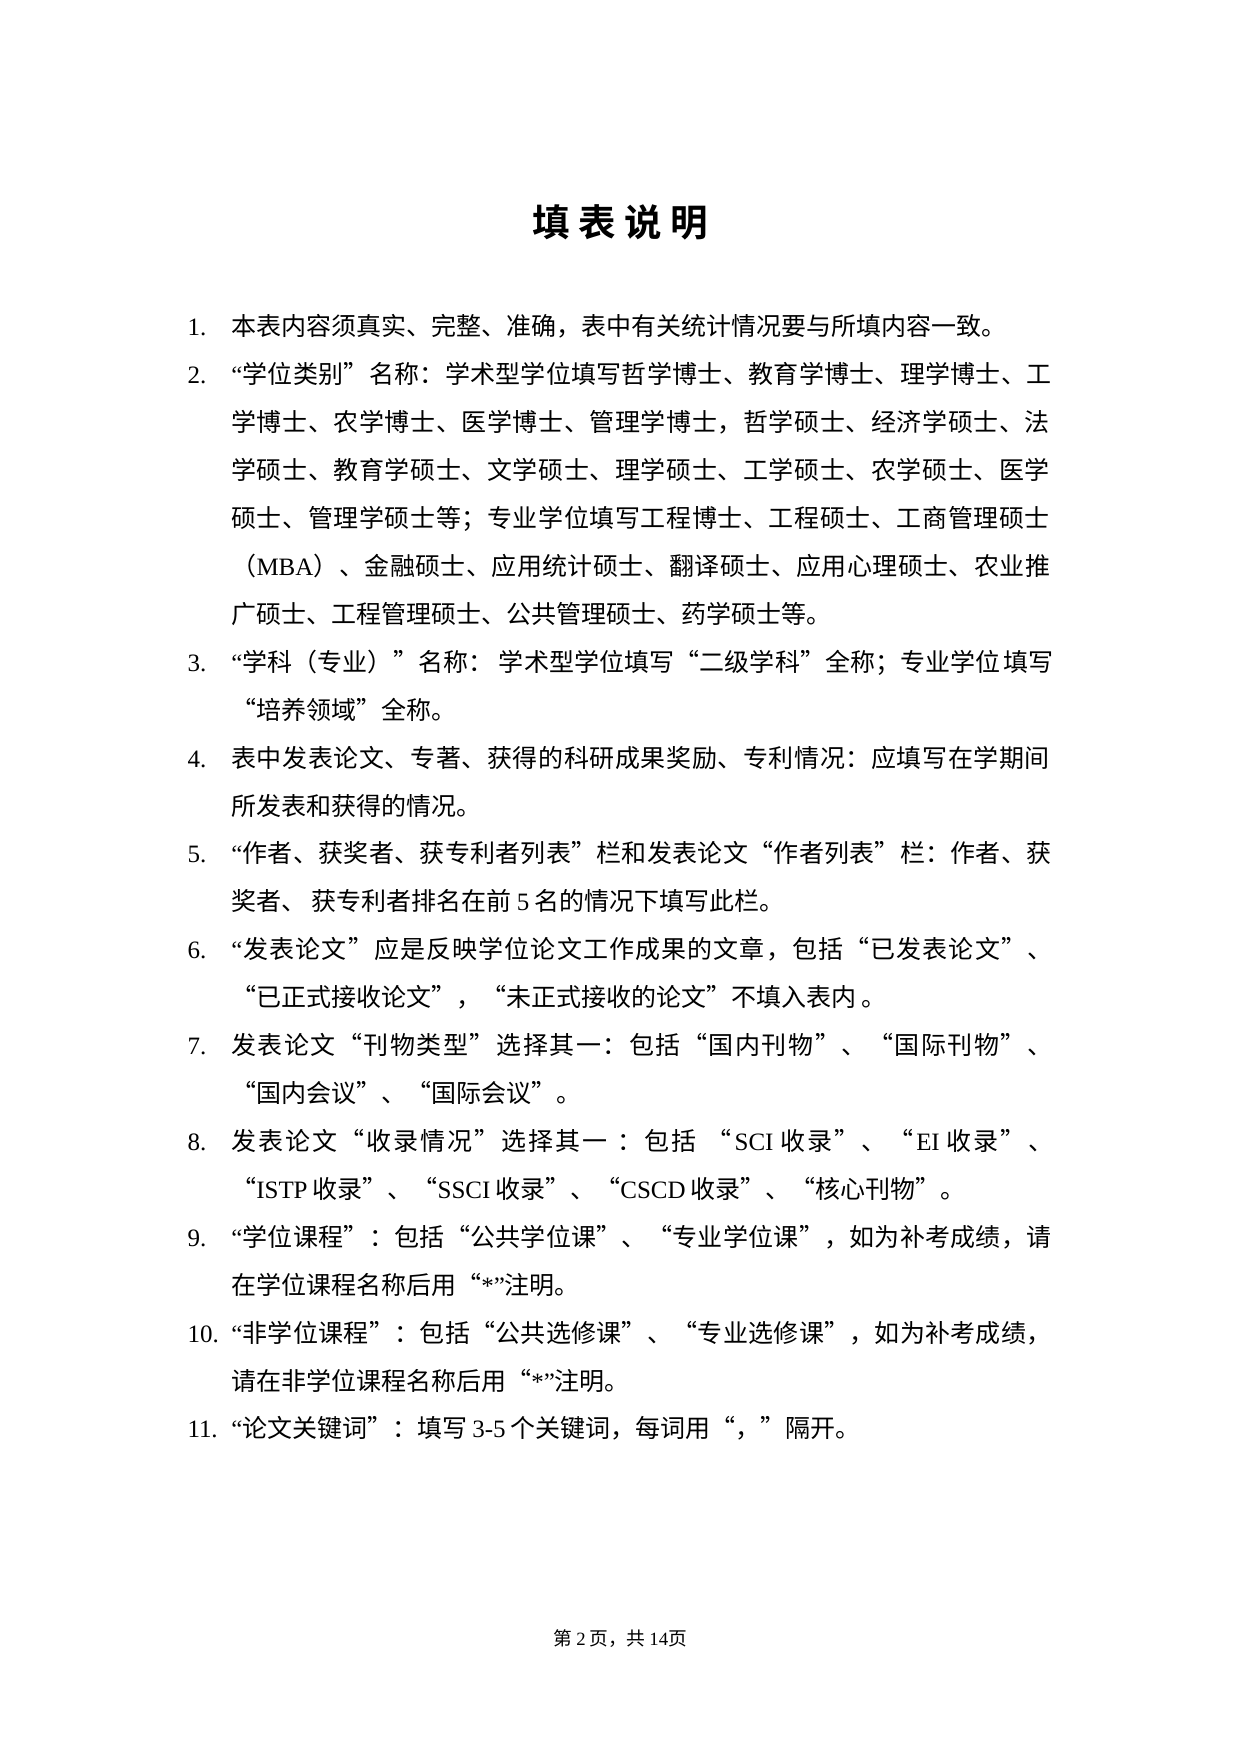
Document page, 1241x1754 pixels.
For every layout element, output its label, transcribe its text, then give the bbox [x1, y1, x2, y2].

list “作者、获奖者、获专利者列表”栏和发表论文“作者列表”栏：作者、获奖者、 获专利者排名在前5名的情况下填写此栏。 [187, 824, 1053, 920]
list 本表内容须真实、完整、准确，表中有关统计情况要与所填内容一致。 [187, 297, 1053, 345]
list “学位课程”：包括“公共学位课”、“专业学位课”，如为补考成绩，请在学位课程名称后用“*”注明。 [187, 1208, 1053, 1304]
list “发表论文”应是反映学位论文工作成果的文章，包括“已发表论文”、“已正式接收论文”，“未正式接收的论文”不填入表内 。 [187, 920, 1053, 1016]
list “非学位课程”：包括“公共选修课”、“专业选修课”，如为补考成绩，请在非学位课程名称后用“*”注明。 [187, 1304, 1053, 1399]
list 发表论文“刊物类型”选择其一：包括“国内刊物”、“国际刊物”、“国内会议”、“国际会议”。 [187, 1016, 1053, 1112]
list “论文关键词”：填写3-5个关键词，每词用“，”隔开。 [187, 1399, 1053, 1447]
list “学位类别”名称：学术型学位填写哲学博士、教育学博士、理学博士、工学博士、博士、医学博士、博士，哲学硕士、经济学硕士、法学硕士、教育学硕士、文学硕士、理学硕士、工学硕士、农学硕士、医学硕士、管理学硕士等；专业学位填写工程博士、工程硕士、工商管理硕士（MBA）、金融硕士、应用统计硕士、翻译硕士、应用心理硕士、农业推广硕士、工程管理硕士、公共管理硕士、药学硕士等。 [187, 345, 1053, 633]
list “学科（专业）”名称： 学术型学位填写“二级学科”全称；专业学位填写“培养领域”全称。 [187, 633, 1053, 729]
text 填 表 说 明 [187, 193, 1053, 247]
list 发表论文“收录情况”选择其一 ：包括 “SCI收录”、“EI收录”、“ISTP收录”、“SSCI收录”、“CSCD收录”、“核心刊物”。 [187, 1112, 1053, 1208]
list 表中发表论文、专著、获得的科研成果奖励、专利情况：应填写在学期间所发表和获得的情况。 [187, 729, 1053, 824]
